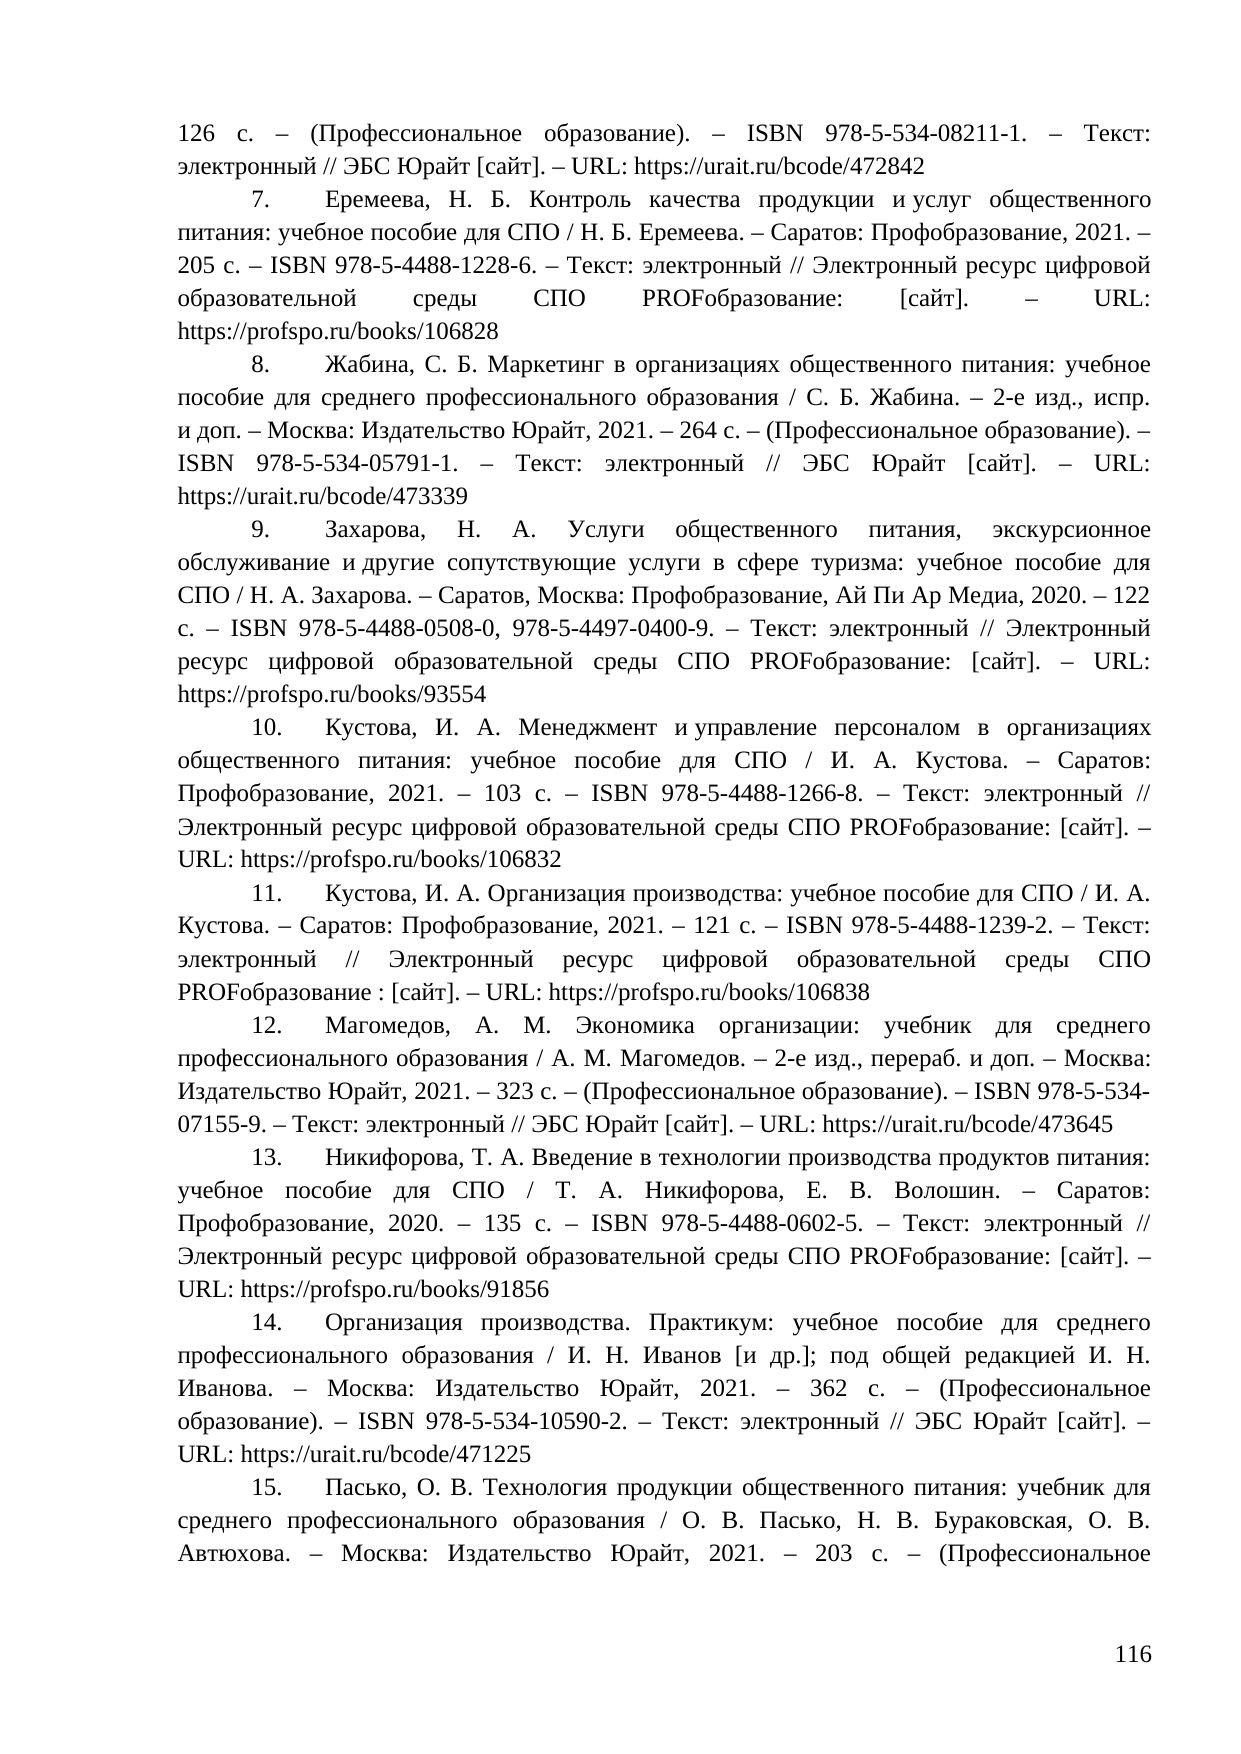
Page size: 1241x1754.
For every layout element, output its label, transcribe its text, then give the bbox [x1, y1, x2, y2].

list Кустова, И. А. Менеджмент и управление персоналом в организациях общественного питания: учебное пособие для СПО / И. А. Кустова. – Саратов: Профобразование, 2021. – 103 c. – ISBN 978-5-4488-1266-8. – Текст: электронный // Электронный ресурс цифровой образовательной среды СПО PROFобразование: [сайт]. – URL: https://profspo.ru/books/106832 [177, 712, 1152, 873]
list Захарова, Н. А. Услуги общественного питания, экскурсионное обслуживание и другие сопутствующие услуги в сфере туризма: учебное пособие для СПО / Н. А. Захарова. – Саратов, Москва: Профобразование, Ай Пи Ар Медиа, 2020. – 122 c. – ISBN 978-5-4488-0508-0, 978-5-4497-0400-9. – Текст: электронный // Электронный ресурс цифровой образовательной среды СПО PROFобразование: [сайт]. – URL: https://profspo.ru/books/93554 [177, 514, 1152, 708]
list Никифорова, Т. А. Введение в технологии производства продуктов питания: учебное пособие для СПО / Т. А. Никифорова, Е. В. Волошин. – Саратов: Профобразование, 2020. – 135 c. – ISBN 978-5-4488-0602-5. – Текст: электронный // Электронный ресурс цифровой образовательной среды СПО PROFобразование: [сайт]. – URL: https://profspo.ru/books/91856 [177, 1142, 1152, 1303]
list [177, 118, 1152, 180]
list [177, 1472, 1152, 1567]
list Жабина, С. Б. Маркетинг в организациях общественного питания: учебное пособие для среднего профессионального образования / С. Б. Жабина. – 2-е изд., испр. и доп. – Москва: Издательство Юрайт, 2021. – 264 с. – (Профессиональное образование). – ISBN 978-5-534-05791-1. – Текст: электронный // ЭБС Юрайт [сайт]. – URL: https://urait.ru/bcode/473339 [177, 349, 1152, 510]
list Еремеева, Н. Б. Контроль качества продукции и услуг общественного питания: учебное пособие для СПО / Н. Б. Еремеева. – Саратов: Профобразование, 2021. – 205 c. – ISBN 978-5-4488-1228-6. – Текст: электронный // Электронный ресурс цифровой образовательной среды СПО PROFобразование: [сайт]. – URL: https://profspo.ru/books/106828 [177, 184, 1152, 345]
list Кустова, И. А. Организация производства: учебное пособие для СПО / И. А. Кустова. – Саратов: Профобразование, 2021. – 121 c. – ISBN 978-5-4488-1239-2. – Текст: электронный // Электронный ресурс цифровой образовательной среды СПО PROFобразование : [сайт]. – URL: https://profspo.ru/books/106838 [177, 878, 1152, 1005]
list Магомедов, А. М. Экономика организации: учебник для среднего профессионального образования / А. М. Магомедов. – 2-е изд., перераб. и доп. – Москва: Издательство Юрайт, 2021. – 323 с. – (Профессиональное образование). – ISBN 978-5-534-07155-9. – Текст: электронный // ЭБС Юрайт [сайт]. – URL: https://urait.ru/bcode/473645 [177, 1010, 1152, 1137]
list Организация производства. Практикум: учебное пособие для среднего профессионального образования / И. Н. Иванов [и др.]; под общей редакцией И. Н. Иванова. – Москва: Издательство Юрайт, 2021. – 362 с. – (Профессиональное образование). – ISBN 978-5-534-10590-2. – Текст: электронный // ЭБС Юрайт [сайт]. – URL: https://urait.ru/bcode/471225 [177, 1307, 1152, 1468]
